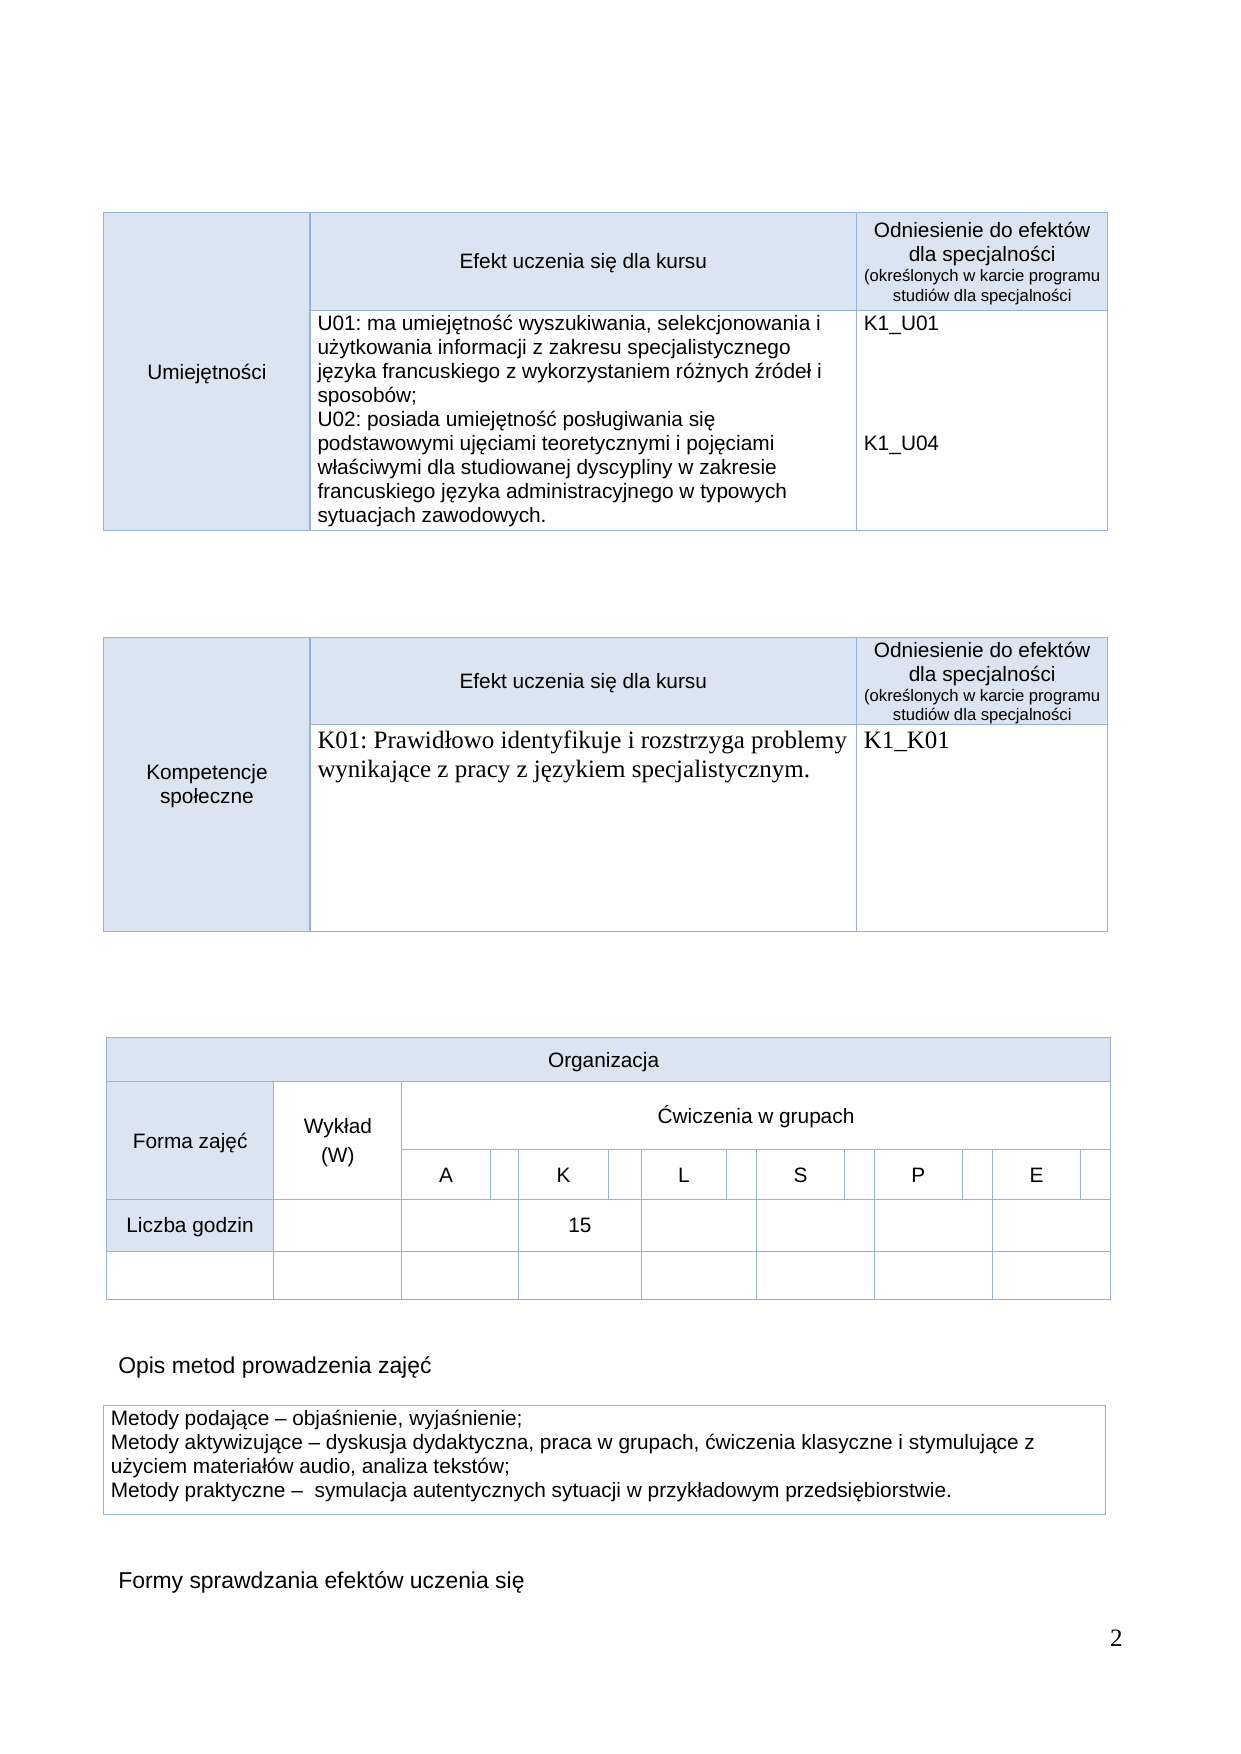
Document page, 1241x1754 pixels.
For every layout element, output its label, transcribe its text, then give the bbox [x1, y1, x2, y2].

table_cell [491, 1150, 518, 1199]
table_cell 15 [519, 1200, 641, 1251]
table_cell U01: ma umiejętność wyszukiwania, selekcjonowania i użytkowania informacji z zakresu specjalistycznego języka francuskiego z wykorzystaniem różnych źródeł i sposobów; U02: posiada umiejętność posługiwania się podstawowymi ujęciami teoretycznymi i pojęciami właściwymi dla studiowanej dyscypliny w zakresie francuskiego języka administracyjnego w typowych sytuacjach zawodowych. [311, 311, 856, 530]
table_header Umiejętności [104, 213, 309, 530]
table_cell [875, 1252, 992, 1299]
table_cell [993, 1252, 1110, 1299]
table_header Efekt uczenia się dla kursu [311, 213, 856, 310]
table_cell [642, 1200, 756, 1251]
table_cell [845, 1150, 874, 1199]
table_cell [993, 1200, 1110, 1251]
table_cell [107, 1252, 273, 1299]
table_cell Wykład (W) [274, 1082, 401, 1199]
table_cell [1081, 1150, 1110, 1199]
table_header Metody podające – objaśnienie, wyjaśnienie; Metody aktywizujące – dyskusja dydaktyczna, praca w grupach, ćwiczenia klasyczne i stymulujące z użyciem materiałów audio, analiza tekstów; Metody praktyczne – symulacja autentycznych sytuacji w przykładowym przedsiębiorstwie. [104, 1406, 1105, 1514]
table_cell E [993, 1150, 1080, 1199]
table_cell [519, 1252, 641, 1299]
table_cell L [642, 1150, 726, 1199]
table_cell [609, 1150, 641, 1199]
table_cell Forma zajęć [107, 1082, 273, 1199]
table_cell A [402, 1150, 490, 1199]
table_cell K [519, 1150, 608, 1199]
table_cell [274, 1252, 401, 1299]
table_header Organizacja [107, 1038, 1110, 1081]
table_cell P [875, 1150, 962, 1199]
table_cell [402, 1200, 518, 1251]
table_header Odniesienie do efektów dla specjalności (określonych w karcie programu studiów dla specjalności [857, 213, 1107, 310]
table_cell [642, 1252, 756, 1299]
table_cell Ćwiczenia w grupach [402, 1082, 1110, 1149]
table_cell Liczba godzin [107, 1200, 273, 1251]
table_cell [875, 1200, 992, 1251]
table_cell K01: Prawidłowo identyfikuje i rozstrzyga problemy wynikające z pracy z językiem specjalistycznym. [311, 725, 856, 931]
table_cell [274, 1200, 401, 1251]
table_header Kompetencje społeczne [104, 638, 309, 931]
table_cell [727, 1150, 756, 1199]
table_cell [757, 1252, 874, 1299]
table_cell [757, 1200, 874, 1251]
text Formy sprawdzania efektów uczenia się [118, 1567, 1122, 1594]
table_cell K1_U01 K1_U04 [857, 311, 1107, 530]
table_cell K1_K01 [857, 725, 1107, 931]
text Opis metod prowadzenia zajęć [118, 1352, 1122, 1379]
table_cell [402, 1252, 518, 1299]
table_header Efekt uczenia się dla kursu [311, 638, 856, 724]
table_cell S [757, 1150, 844, 1199]
table_cell [963, 1150, 992, 1199]
table_header Odniesienie do efektów dla specjalności (określonych w karcie programu studiów dla specjalności [857, 638, 1107, 724]
